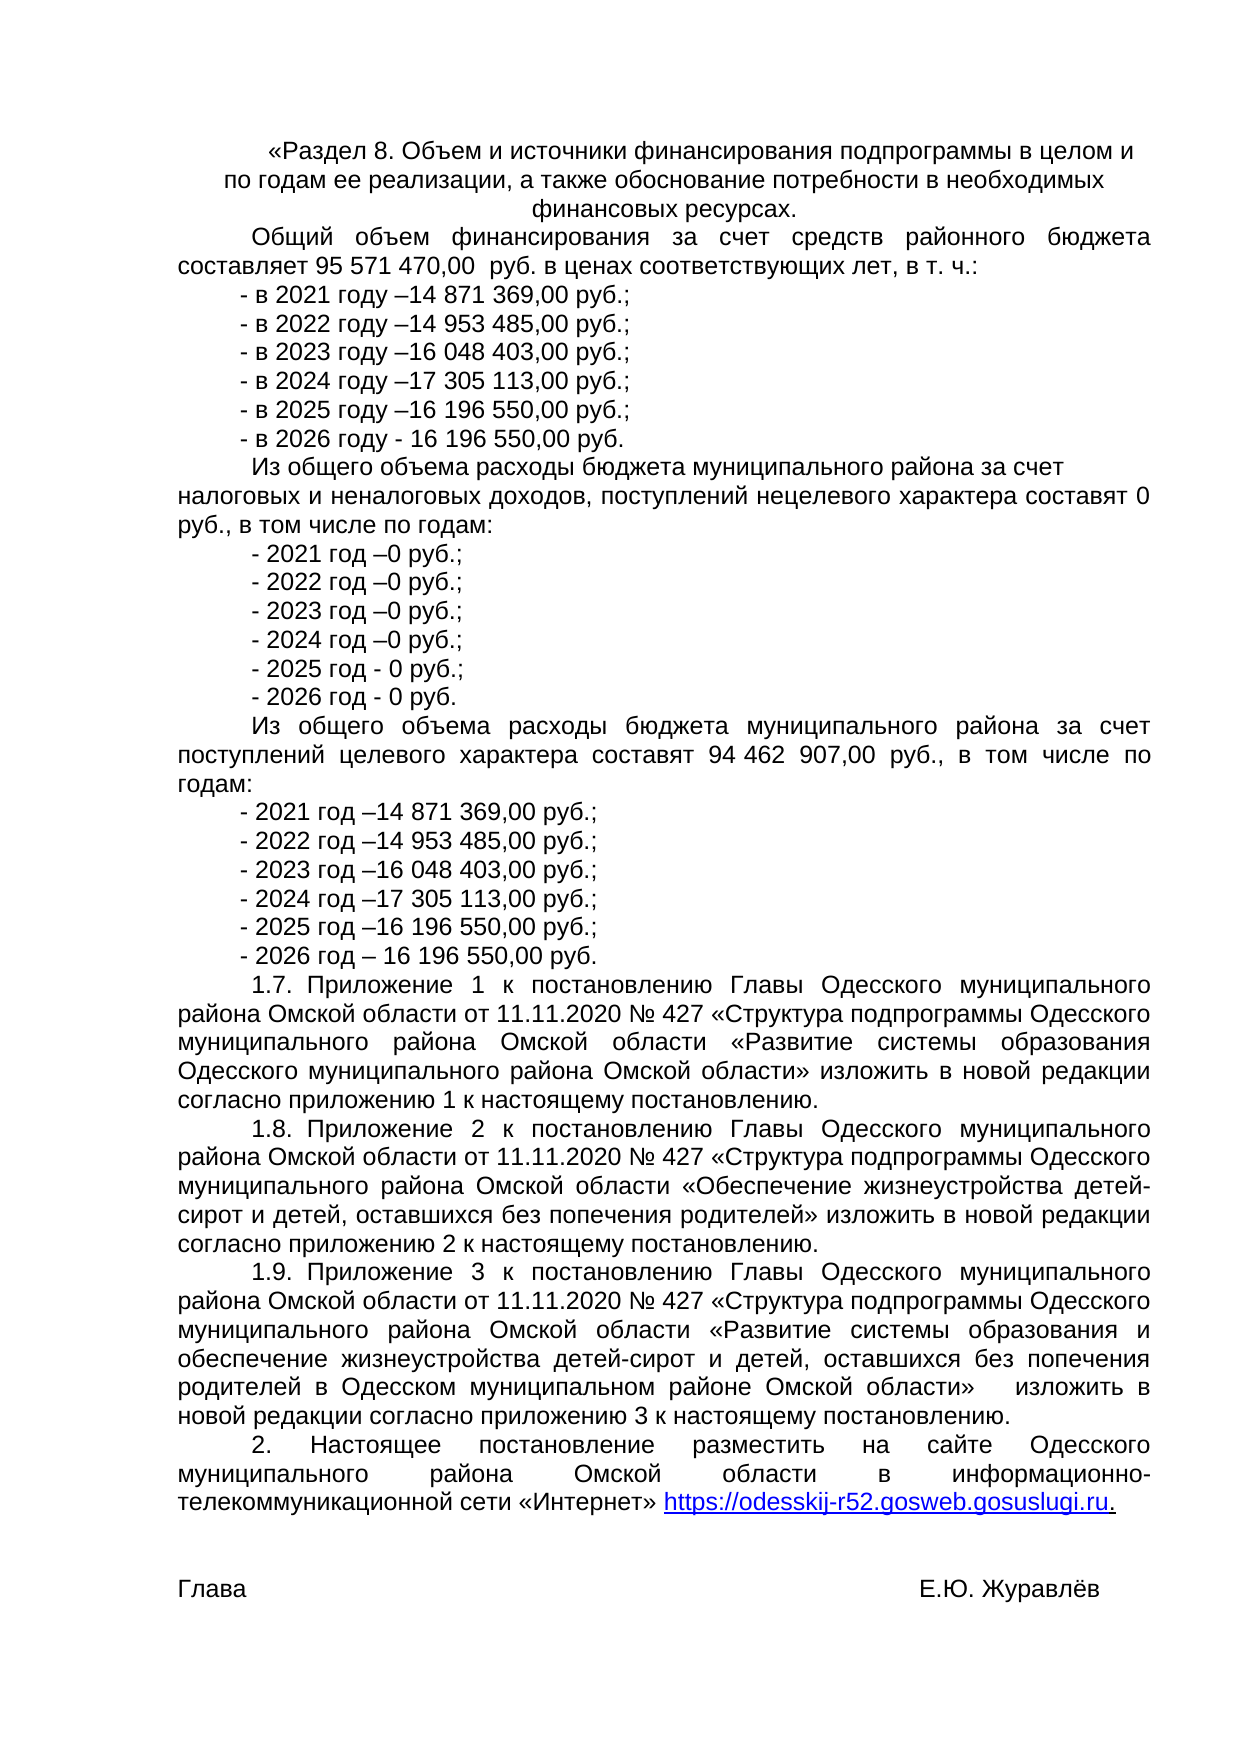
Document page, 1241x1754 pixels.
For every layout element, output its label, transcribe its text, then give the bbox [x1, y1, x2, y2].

text - 2026 год - 0 руб. [177, 682, 1152, 711]
text - в 2024 году –17 305 113,00 руб.; [177, 366, 1152, 395]
text - 2022 год –14 953 485,00 руб.; [177, 826, 1152, 855]
text «Раздел 8. Объем и источники финансирования подпрограммы в целом и по годам ее реализации, а также обоснование потребности в необходимых финансовых ресурсах. [177, 136, 1152, 222]
text - 2025 год - 0 руб.; [177, 653, 1152, 682]
text - 2021 год –0 руб.; [177, 538, 1152, 567]
text - в 2023 году –16 048 403,00 руб.; [177, 337, 1152, 366]
text - в 2025 году –16 196 550,00 руб.; [177, 395, 1152, 423]
text Глава Е.Ю. Журавлёв [177, 1573, 1152, 1602]
text - в 2026 году - 16 196 550,00 руб. [177, 423, 1152, 452]
text - 2022 год –0 руб.; [177, 567, 1152, 596]
text - в 2022 году –14 953 485,00 руб.; [177, 308, 1152, 337]
text 1.8. Приложение 2 к постановлению Главы Одесского муниципального района Омской области от 11.11.2020 № 427 «Структура подпрограммы Одесского муниципального района Омской области «Обеспечение жизнеустройства детей-сирот и детей, оставшихся без попечения родителей» изложить в новой редакции согласно приложению 2 к настоящему постановлению. [177, 1113, 1152, 1257]
text - 2023 год –0 руб.; [177, 596, 1152, 625]
text - 2024 год –0 руб.; [177, 625, 1152, 653]
text - 2021 год –14 871 369,00 руб.; [177, 797, 1152, 826]
text - 2024 год –17 305 113,00 руб.; [177, 883, 1152, 912]
text - 2025 год –16 196 550,00 руб.; [177, 912, 1152, 941]
text Из общего объема расходы бюджета муниципального района за счет поступлений целевого характера составят 94 462 907,00 руб., в том числе по годам: [177, 711, 1152, 797]
text - 2023 год –16 048 403,00 руб.; [177, 855, 1152, 883]
text - в 2021 году –14 871 369,00 руб.; [177, 280, 1152, 308]
text - 2026 год – 16 196 550,00 руб. [177, 941, 1152, 970]
text налоговых и неналоговых доходов, поступлений нецелевого характера составят 0 руб., в том числе по годам: [177, 481, 1152, 538]
text 1.7. Приложение 1 к постановлению Главы Одесского муниципального района Омской области от 11.11.2020 № 427 «Структура подпрограммы Одесского муниципального района Омской области «Развитие системы образования Одесского муниципального района Омской области» изложить в новой редакции согласно приложению 1 к настоящему постановлению. [177, 970, 1152, 1113]
text Из общего объема расходы бюджета муниципального района за счет [177, 452, 1152, 481]
text 2. Настоящее постановление разместить на сайте Одесского муниципального района Омской области в информационно-телекоммуникационной сети «Интернет» https://odesskij-r52.gosweb.gosuslugi.ru. [177, 1430, 1152, 1516]
text 1.9. Приложение 3 к постановлению Главы Одесского муниципального района Омской области от 11.11.2020 № 427 «Структура подпрограммы Одесского муниципального района Омской области «Развитие системы образования и обеспечение жизнеустройства детей-сирот и детей, оставшихся без попечения родителей в Одесском муниципальном районе Омской области» изложить в новой редакции согласно приложению 3 к настоящему постановлению. [177, 1257, 1152, 1430]
text Общий объем финансирования за счет средств районного бюджета составляет 95 571 470,00 руб. в ценах соответствующих лет, в т. ч.: [177, 222, 1152, 280]
